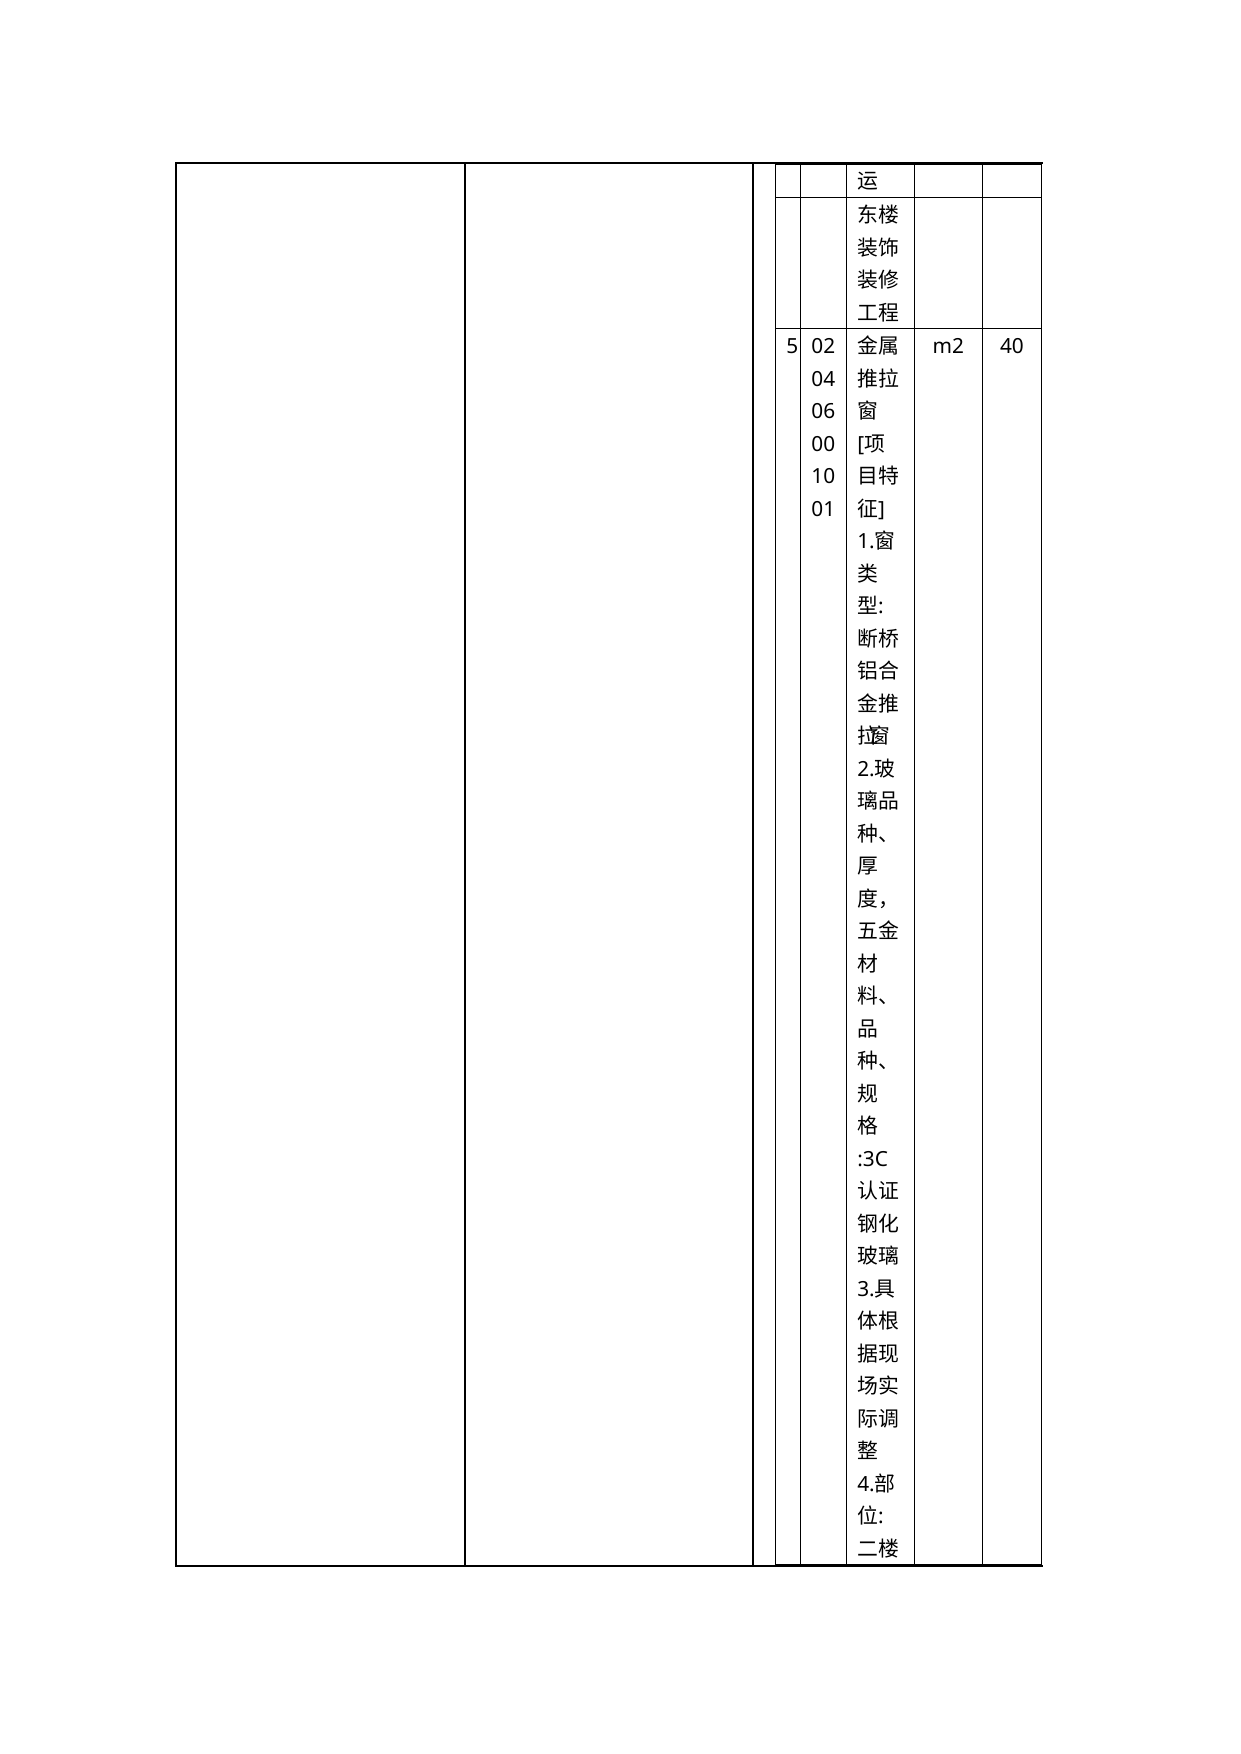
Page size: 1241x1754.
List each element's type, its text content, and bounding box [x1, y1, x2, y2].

table_cell [177, 164, 464, 1565]
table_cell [754, 164, 775, 1565]
table_cell 1 [466, 164, 752, 1565]
